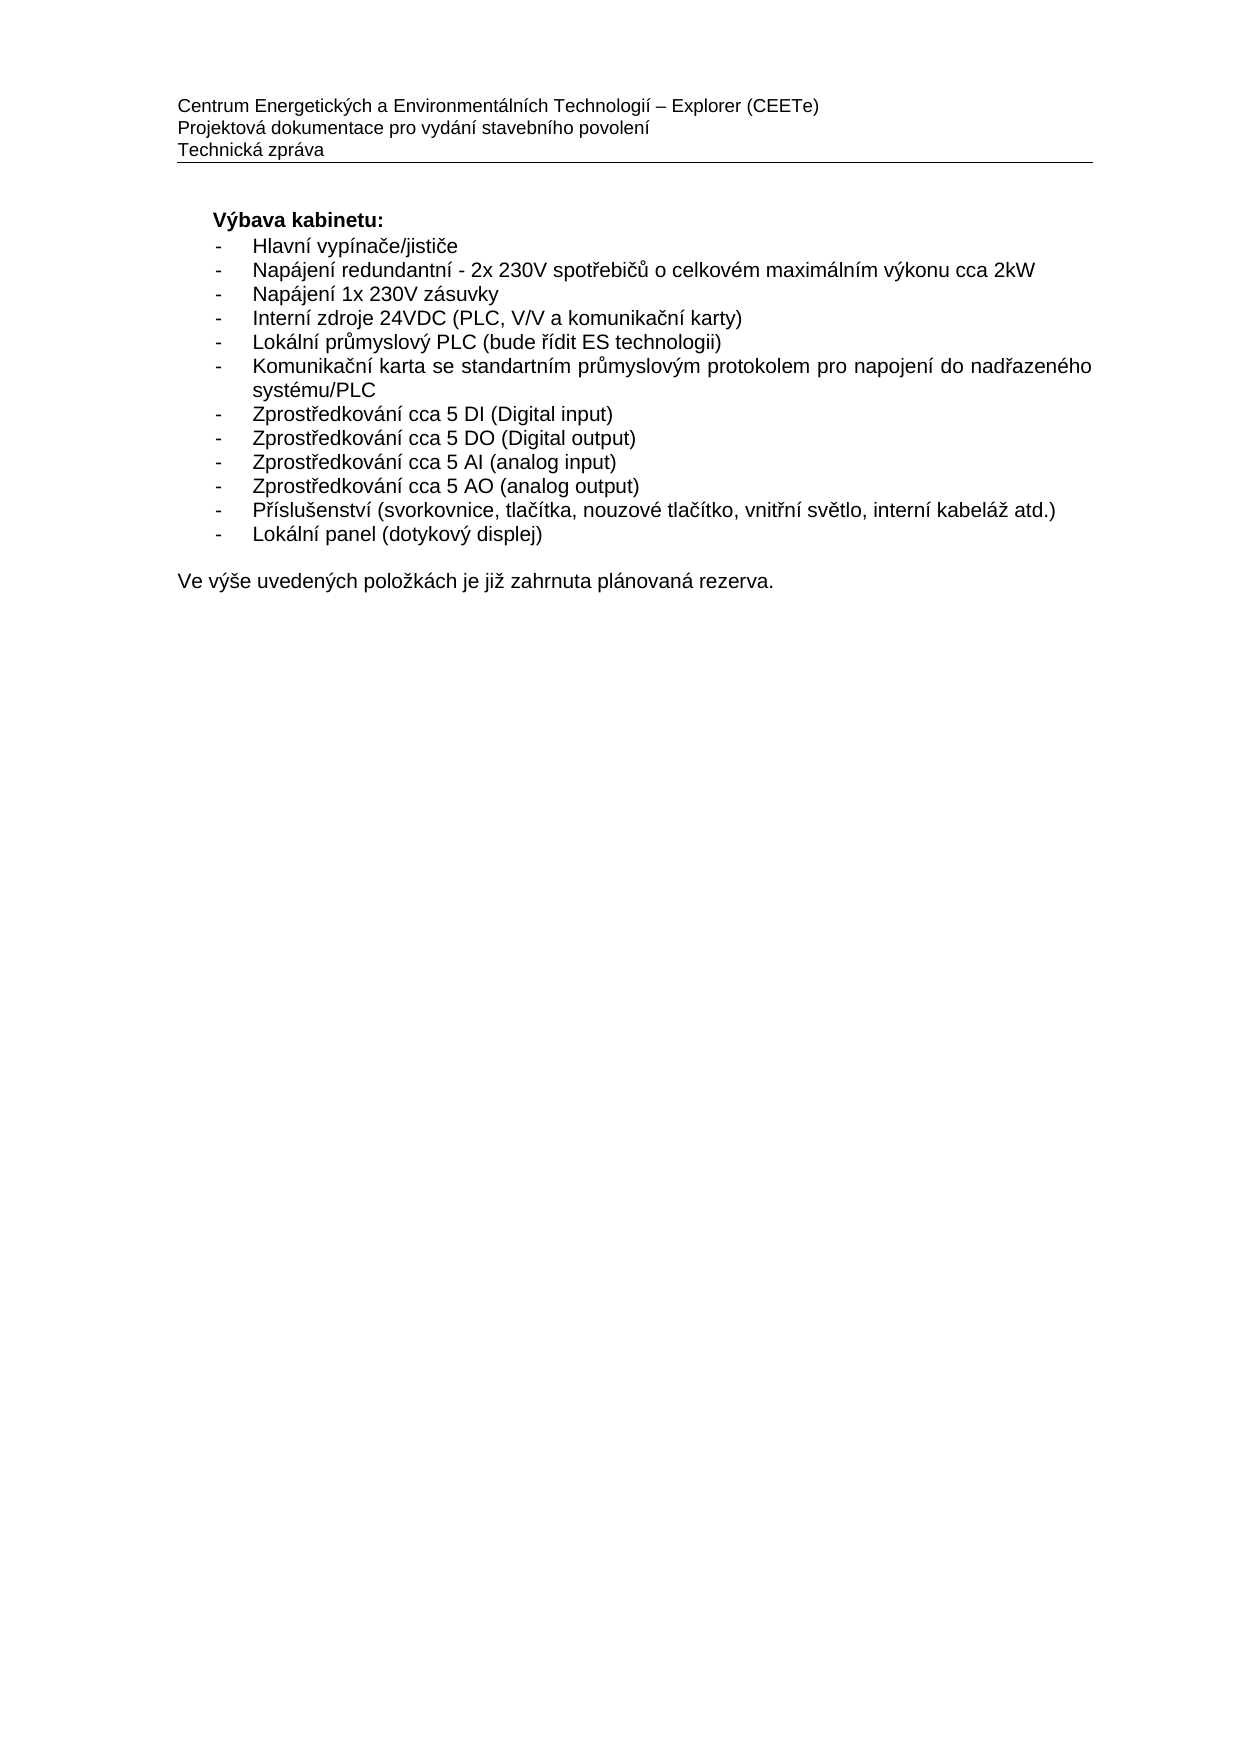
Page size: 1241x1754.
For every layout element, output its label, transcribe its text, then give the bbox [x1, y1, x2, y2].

list Zprostředkování cca 5 DO (Digital output) [215, 426, 1093, 449]
subtitle Výbava kabinetu: [213, 208, 1093, 232]
list Napájení redundantní - 2x 230V spotřebičů o celkovém maximálním výkonu cca 2kW [215, 258, 1093, 282]
list Napájení 1x 230V zásuvky [215, 282, 1093, 306]
list Hlavní vypínače/jističe [215, 234, 1093, 258]
list Příslušenství (svorkovnice, tlačítka, nouzové tlačítko, vnitřní světlo, interní kabeláž atd.) [215, 497, 1093, 521]
list Lokální průmyslový PLC (bude řídit ES technologii) [215, 330, 1093, 354]
list Zprostředkování cca 5 AO (analog output) [215, 473, 1093, 497]
list Lokální panel (dotykový displej) [215, 521, 1093, 545]
list Zprostředkování cca 5 AI (analog input) [215, 449, 1093, 473]
text Ve výše uvedených položkách je již zahrnuta plánovaná rezerva. [177, 569, 1093, 593]
list Zprostředkování cca 5 DI (Digital input) [215, 402, 1093, 426]
list Komunikační karta se standartním průmyslovým protokolem pro napojení do nadřazeného systému/PLC [215, 354, 1093, 402]
list Interní zdroje 24VDC (PLC, V/V a komunikační karty) [215, 306, 1093, 330]
